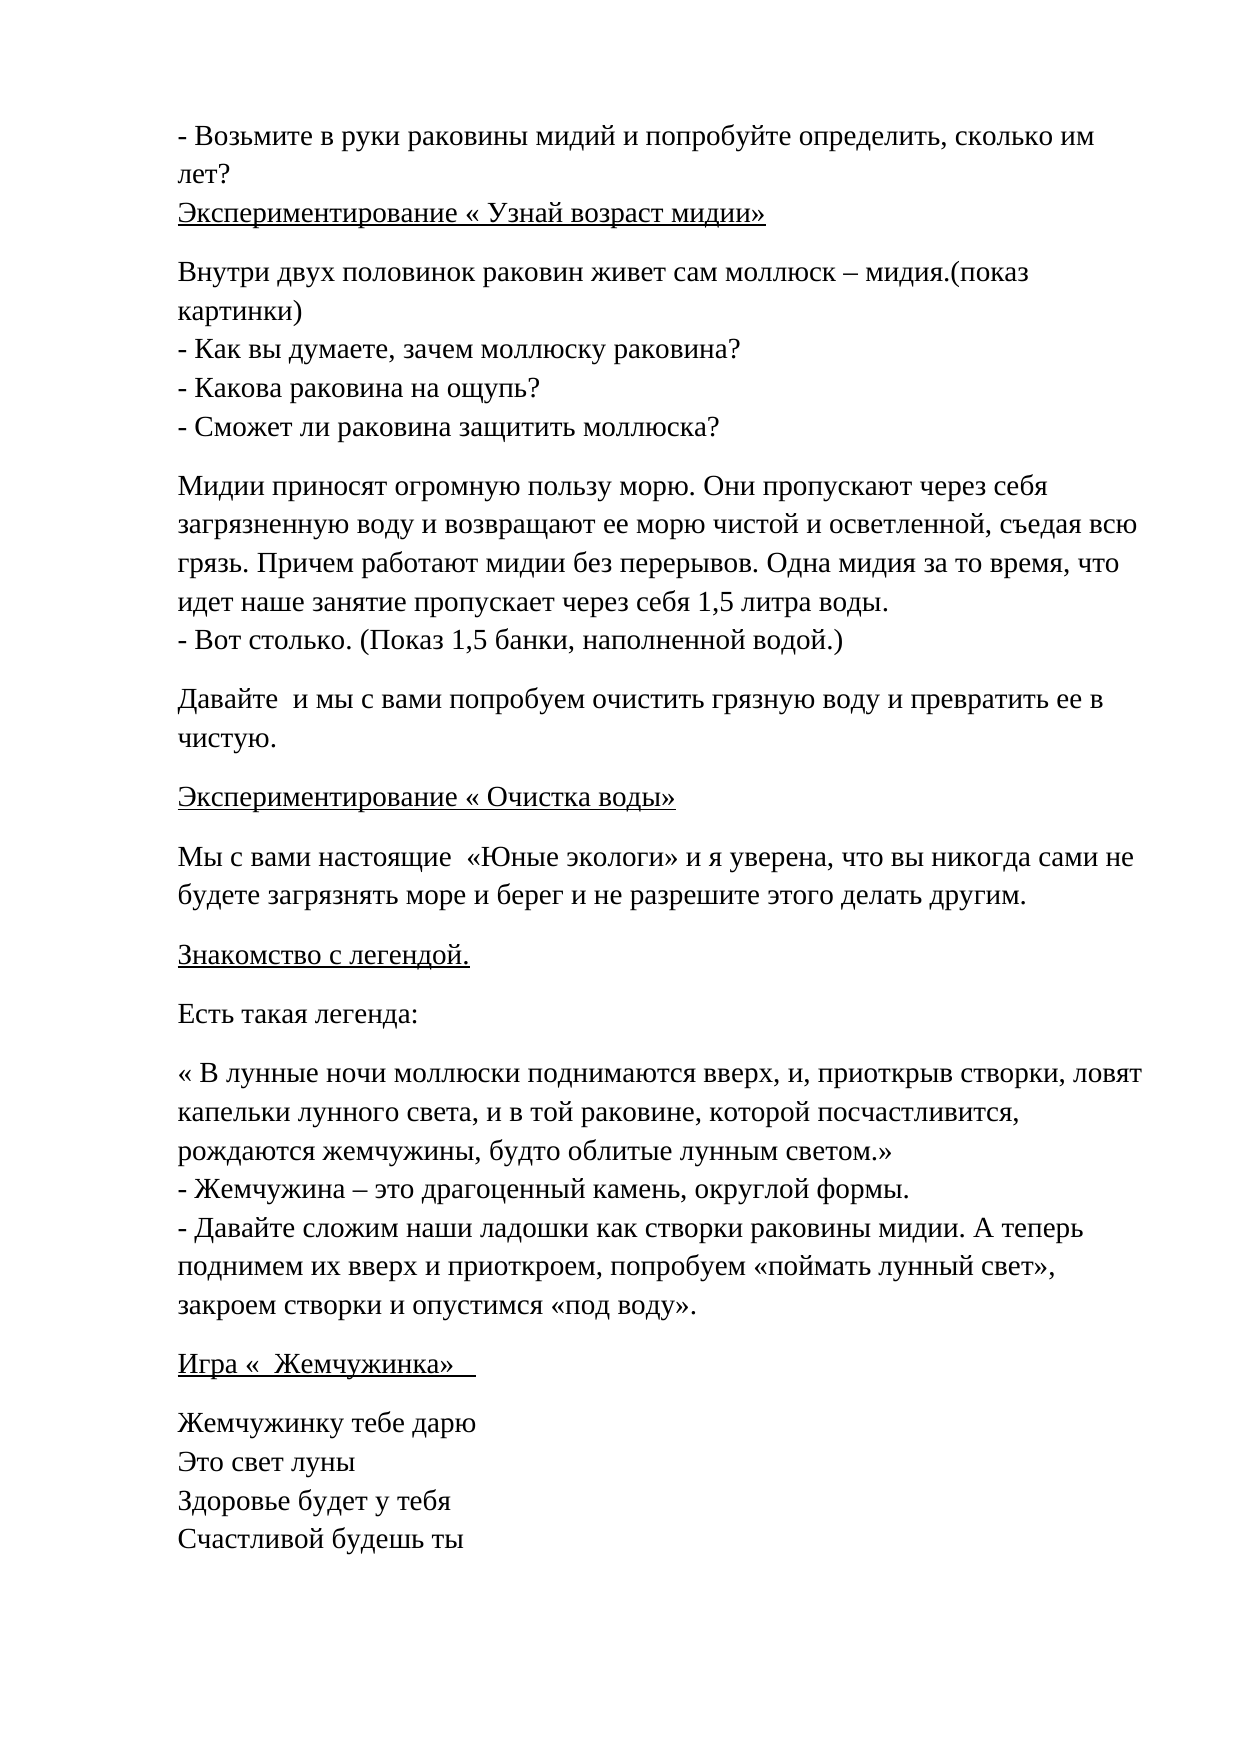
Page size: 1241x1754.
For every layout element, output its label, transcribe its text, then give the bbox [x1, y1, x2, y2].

text Жемчужинку тебе дарю [177, 1406, 1152, 1439]
text Знакомство с легендой. [177, 937, 1152, 970]
text Счастливой будешь ты [177, 1521, 1152, 1555]
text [177, 118, 1152, 190]
text Это свет луны [177, 1444, 1152, 1478]
text Игра « Жемчужинка» [177, 1346, 1152, 1380]
text « В лунные ночи моллюски поднимаются вверх, и, приоткрыв створки, ловят капельки лунного света, и в той раковине, которой посчастливится, рождаются жемчужины, будто облитые лунным светом.» - Жемчужина – это драгоценный камень, округлой формы. - Давайте сложим наши ладошки как створки раковины мидии. А теперь поднимем их вверх и приоткроем, попробуем «поймать лунный свет», закроем створки и опустимся «под воду». [177, 1056, 1152, 1320]
text Внутри двух половинок раковин живет сам моллюск – мидия.(показ картинки) - Как вы думаете, зачем моллюску раковина? - Какова раковина на ощупь? - Сможет ли раковина защитить моллюска? [177, 254, 1152, 442]
text Есть такая легенда: [177, 996, 1152, 1030]
text Давайте и мы с вами попробуем очистить грязную воду и превратить ее в чистую. [177, 682, 1152, 754]
text Экспериментирование « Узнай возраст мидии» [177, 195, 1152, 229]
text Экспериментирование « Очистка воды» [177, 779, 1152, 813]
text Здоровье будет у тебя [177, 1483, 1152, 1516]
text Мы с вами настоящие «Юные экологи» и я уверена, что вы никогда сами не будете загрязнять море и берег и не разрешите этого делать другим. [177, 839, 1152, 911]
text Мидии приносят огромную пользу морю. Они пропускают через себя загрязненную воду и возвращают ее морю чистой и осветленной, съедая всю грязь. Причем работают мидии без перерывов. Одна мидия за то время, что идет наше занятие пропускает через себя 1,5 литра воды. - Вот столько. (Показ 1,5 банки, наполненной водой.) [177, 468, 1152, 656]
